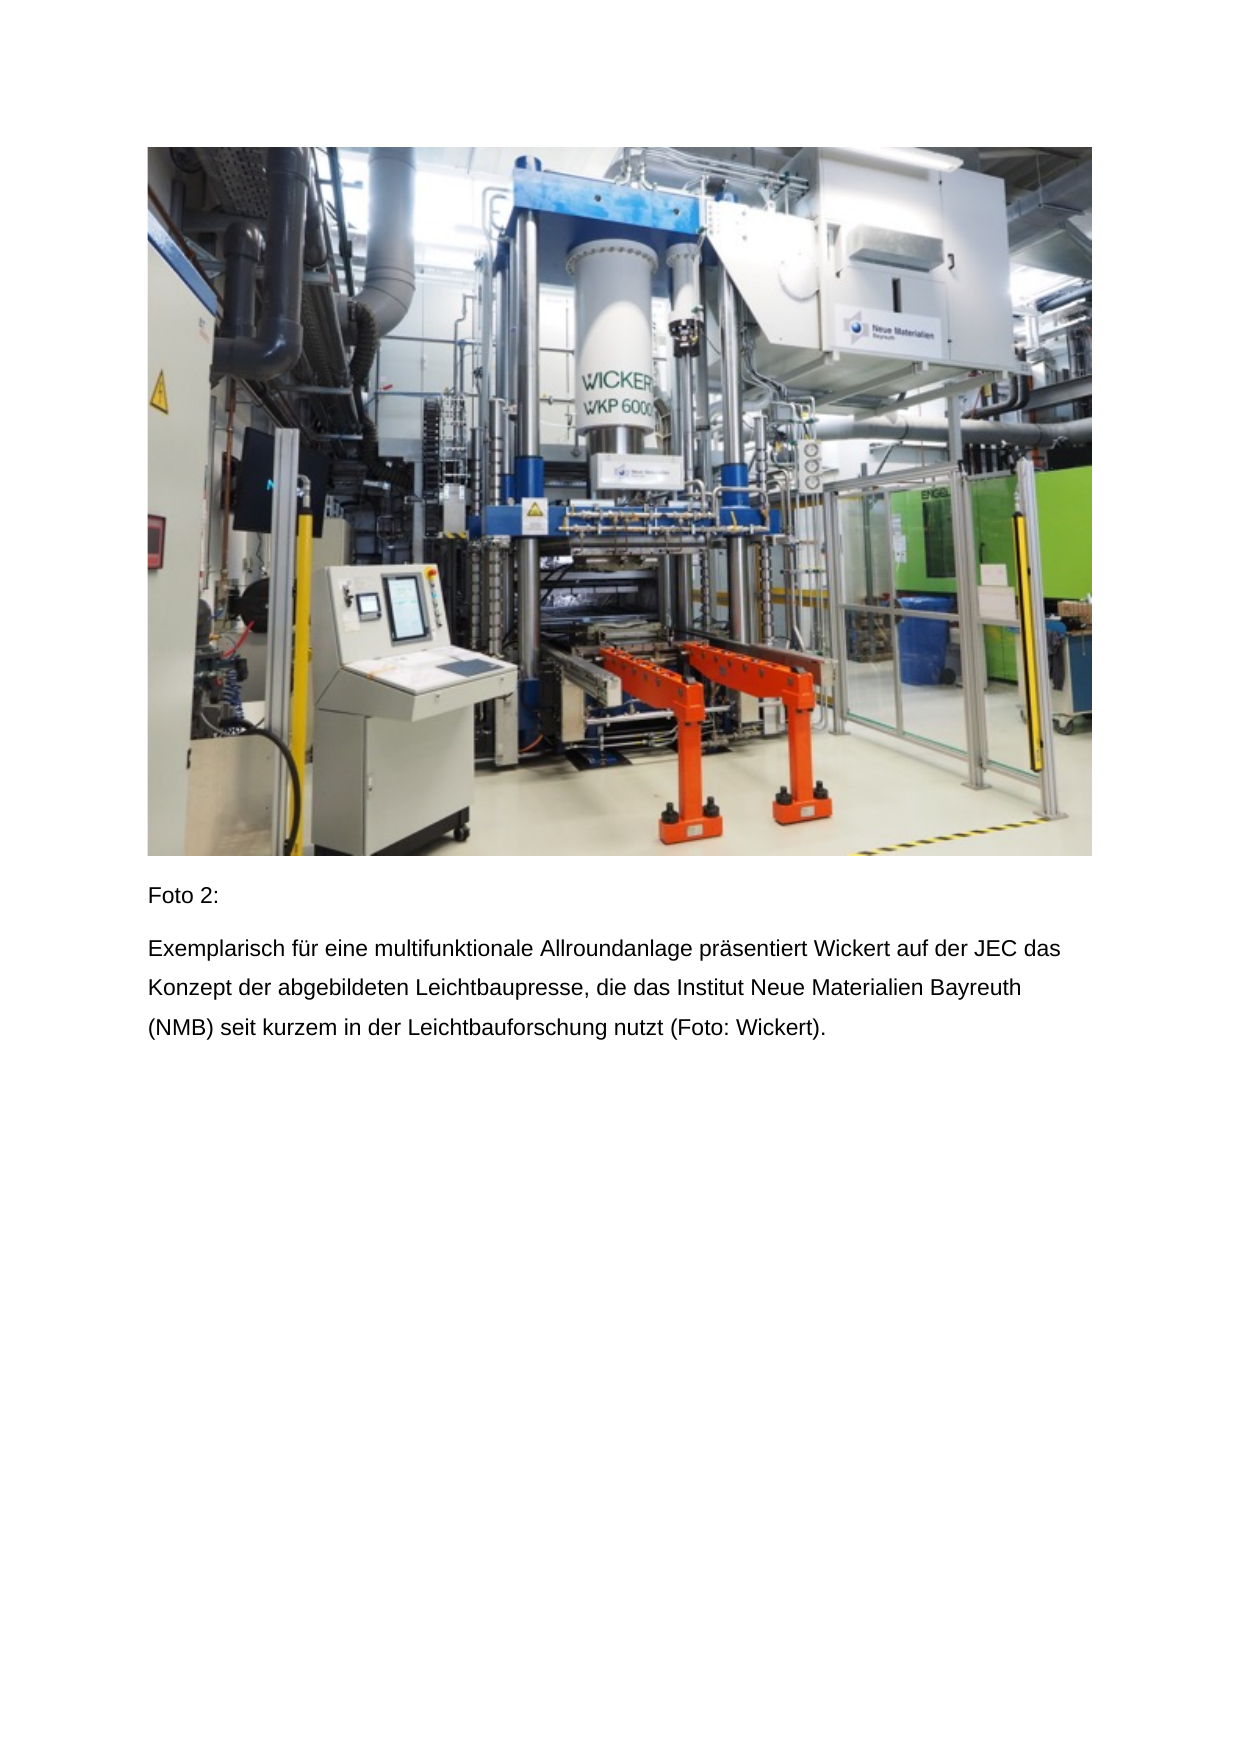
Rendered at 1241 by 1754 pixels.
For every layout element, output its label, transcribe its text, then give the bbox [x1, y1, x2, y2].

picture [147, 147, 1092, 856]
text Foto 2: [148, 882, 1093, 909]
text Exemplarisch für eine multifunktionale Allroundanlage präsentiert Wickert auf der JEC das Konzept der abgebildeten Leichtbaupresse, die das Institut Neue Materialien Bayreuth (NMB) seit kurzem in der Leichtbauforschung nutzt (Foto: Wickert). [148, 934, 1093, 1040]
